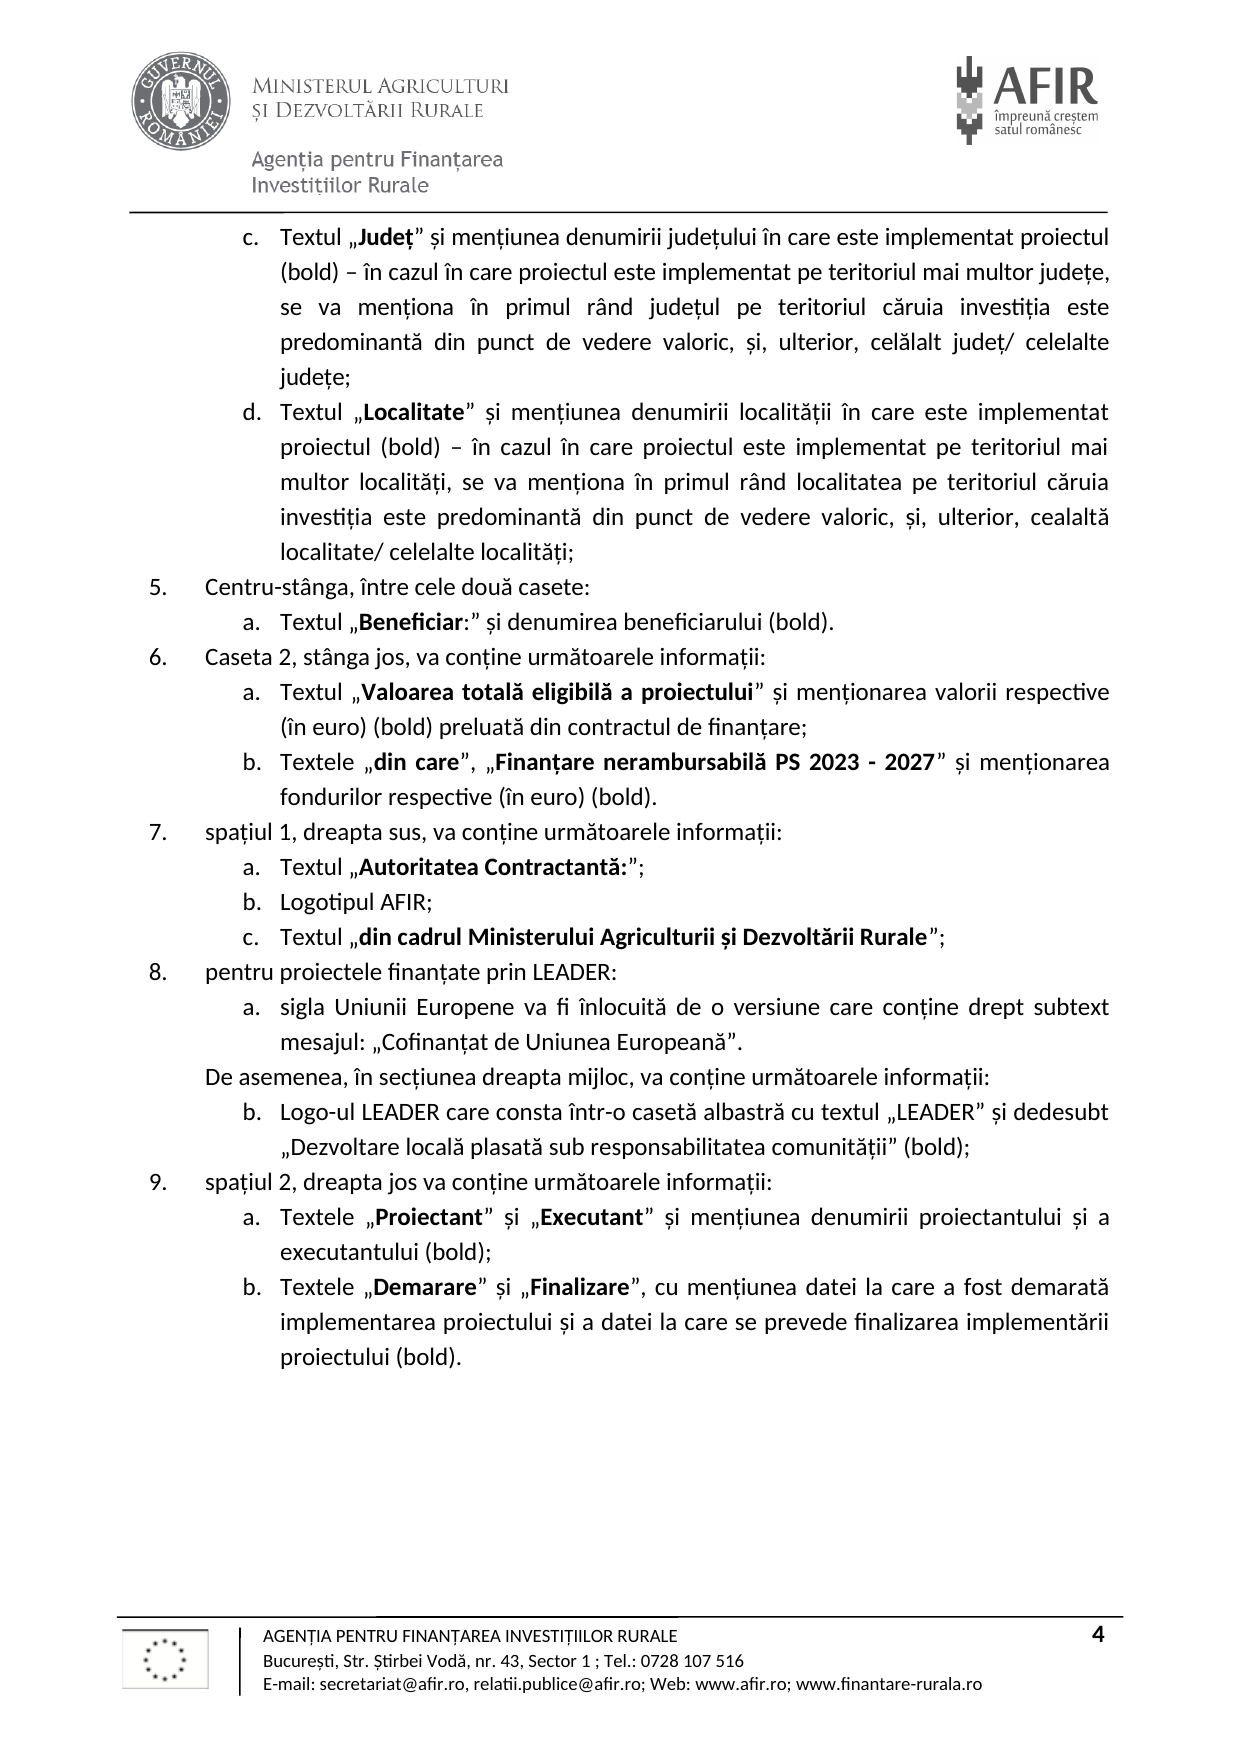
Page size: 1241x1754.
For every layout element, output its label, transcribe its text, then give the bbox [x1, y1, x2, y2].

list Textul „din cadrul Ministerului Agriculturii şi Dezvoltării Rurale”; [242, 922, 1110, 952]
list Centru-stânga, între cele două casete: [167, 572, 1110, 602]
list Textele „din care”, „Finanțare nerambursabilă PS 2023 - 2027” și menționarea fondurilor respective (în euro) (bold). [242, 747, 1110, 812]
list Textul „Localitate” și mențiunea denumirii localității în care este implementat proiectul (bold) – în cazul în care proiectul este implementat pe teritoriul mai multor localități, se va menționa în primul rând localitatea pe teritoriul căruia investiția este predominantă din punct de vedere valoric, și, ulterior, cealaltă localitate/ celelalte localități; [242, 397, 1110, 567]
list Logotipul AFIR; [242, 887, 1110, 917]
list Logo-ul LEADER care consta într-o casetă albastră cu textul „LEADER” și dedesubt „Dezvoltare locală plasată sub responsabilitatea comunității” (bold); [242, 1097, 1110, 1162]
list sigla Uniunii Europene va fi înlocuită de o versiune care conține drept subtext mesajul: „Cofinanțat de Uniunea Europeană”. [242, 992, 1110, 1057]
picture [130, 50, 512, 194]
list De asemenea, în secțiunea dreapta mijloc, va conține următoarele informații: [205, 1062, 1110, 1092]
list pentru proiectele finanțate prin LEADER: [167, 957, 1110, 987]
list Textul „Valoarea totală eligibilă a proiectului” și menționarea valorii respective (în euro) (bold) preluată din contractul de finanțare; [242, 677, 1110, 742]
list Caseta 2, stânga jos, va conține următoarele informații: [167, 642, 1110, 672]
list Textul „Autoritatea Contractantă:”; [242, 852, 1110, 882]
list spațiul 2, dreapta jos va conține următoarele informații: [167, 1167, 1110, 1197]
picture [120, 1628, 207, 1688]
list Textele „Demarare” și „Finalizare”, cu mențiunea datei la care a fost demarată implementarea proiectului și a datei la care se prevede finalizarea implementării proiectului (bold). [242, 1272, 1110, 1372]
list Textul „Beneficiar:” și denumirea beneficiarului (bold). [242, 607, 1110, 637]
list Textele „Proiectant” și „Executant” și mențiunea denumirii proiectantului și a executantului (bold); [242, 1202, 1110, 1267]
list Textul „Județ” și mențiunea denumirii județului în care este implementat proiectul (bold) – în cazul în care proiectul este implementat pe teritoriul mai multor județe, se va menționa în primul rând județul pe teritoriul căruia investiția este predominantă din punct de vedere valoric, și, ulterior, celălalt județ/ celelalte județe; [242, 222, 1110, 392]
list spațiul 1, dreapta sus, va conține următoarele informații: [167, 817, 1110, 847]
